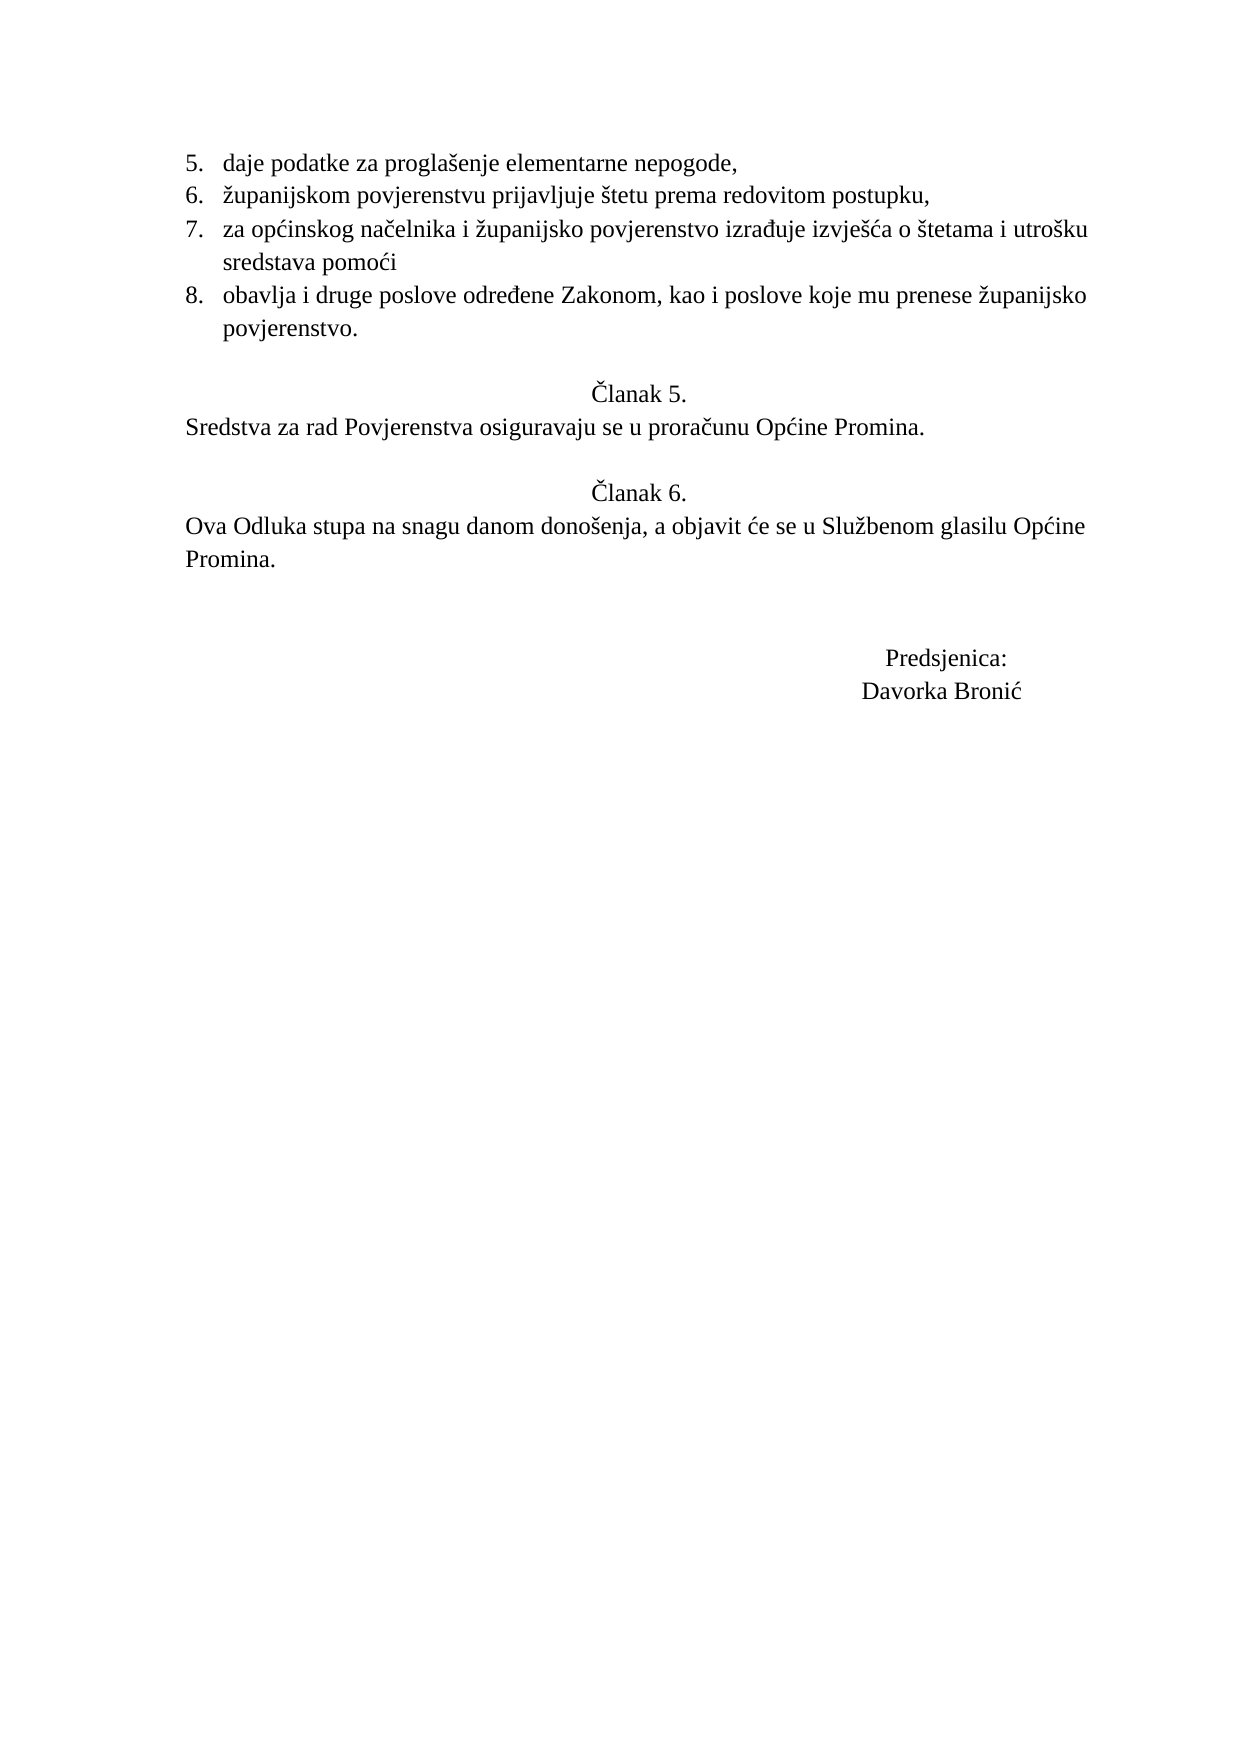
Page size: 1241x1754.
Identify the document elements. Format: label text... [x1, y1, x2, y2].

text Članak 5. [185, 379, 1093, 407]
list županijskom povjerenstvu prijavljuje štetu prema redovitom postupku, [185, 181, 1093, 209]
text Sredstva za rad Povjerenstva osiguravaju se u proračunu Općine Promina. [185, 412, 1093, 441]
text Predsjenica: [849, 643, 1093, 672]
list daje podatke za proglašenje elementarne nepogode, [185, 148, 1093, 176]
text Članak 6. [185, 478, 1093, 507]
text Davorka Bronić [813, 676, 1093, 705]
list obavlja i druge poslove određene Zakonom, kao i poslove koje mu prenese županijsko povjerenstvo. [185, 280, 1093, 341]
text Ova Odluka stupa na snagu danom donošenja, a objavit će se u Službenom glasilu Općine Promina. [185, 511, 1093, 573]
list za općinskog načelnika i županijsko povjerenstvo izrađuje izvješća o štetama i utrošku sredstava pomoći [185, 214, 1093, 275]
